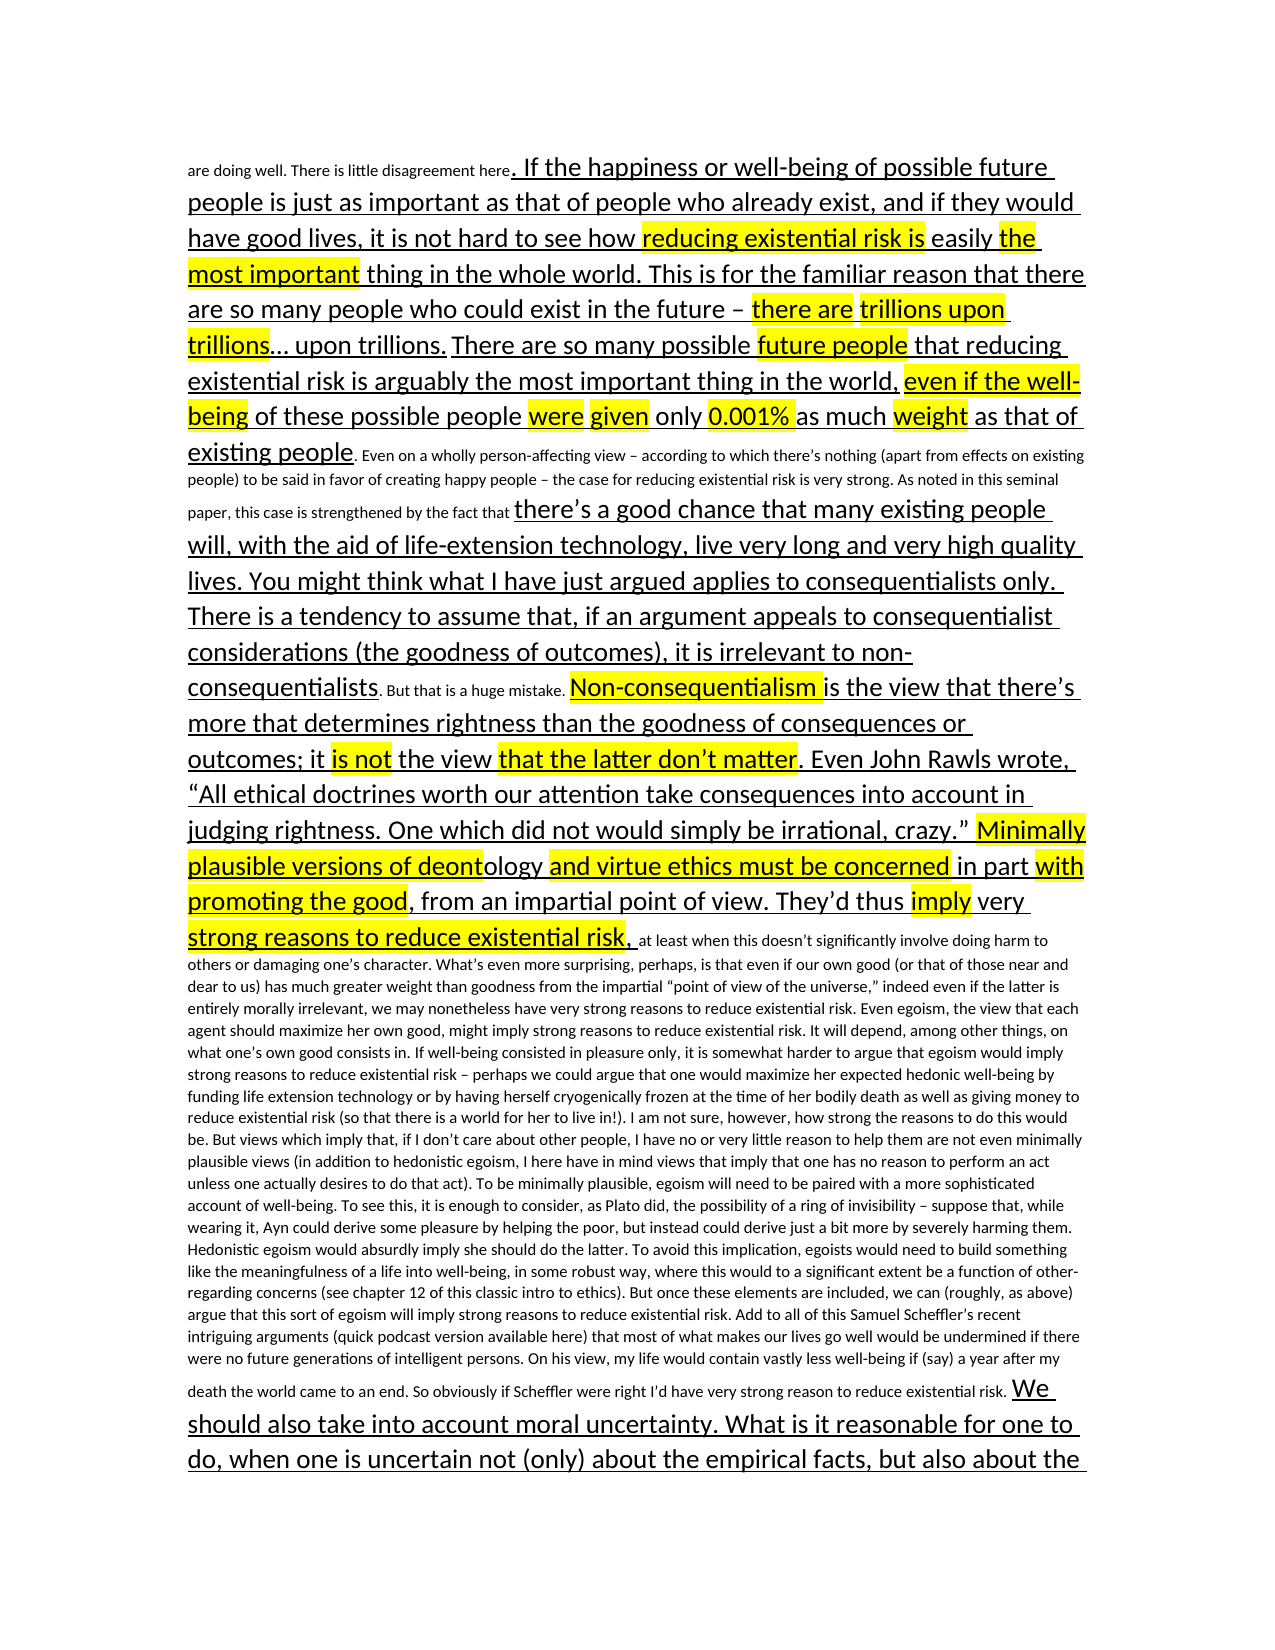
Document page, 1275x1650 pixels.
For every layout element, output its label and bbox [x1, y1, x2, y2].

text [187, 150, 1087, 1471]
